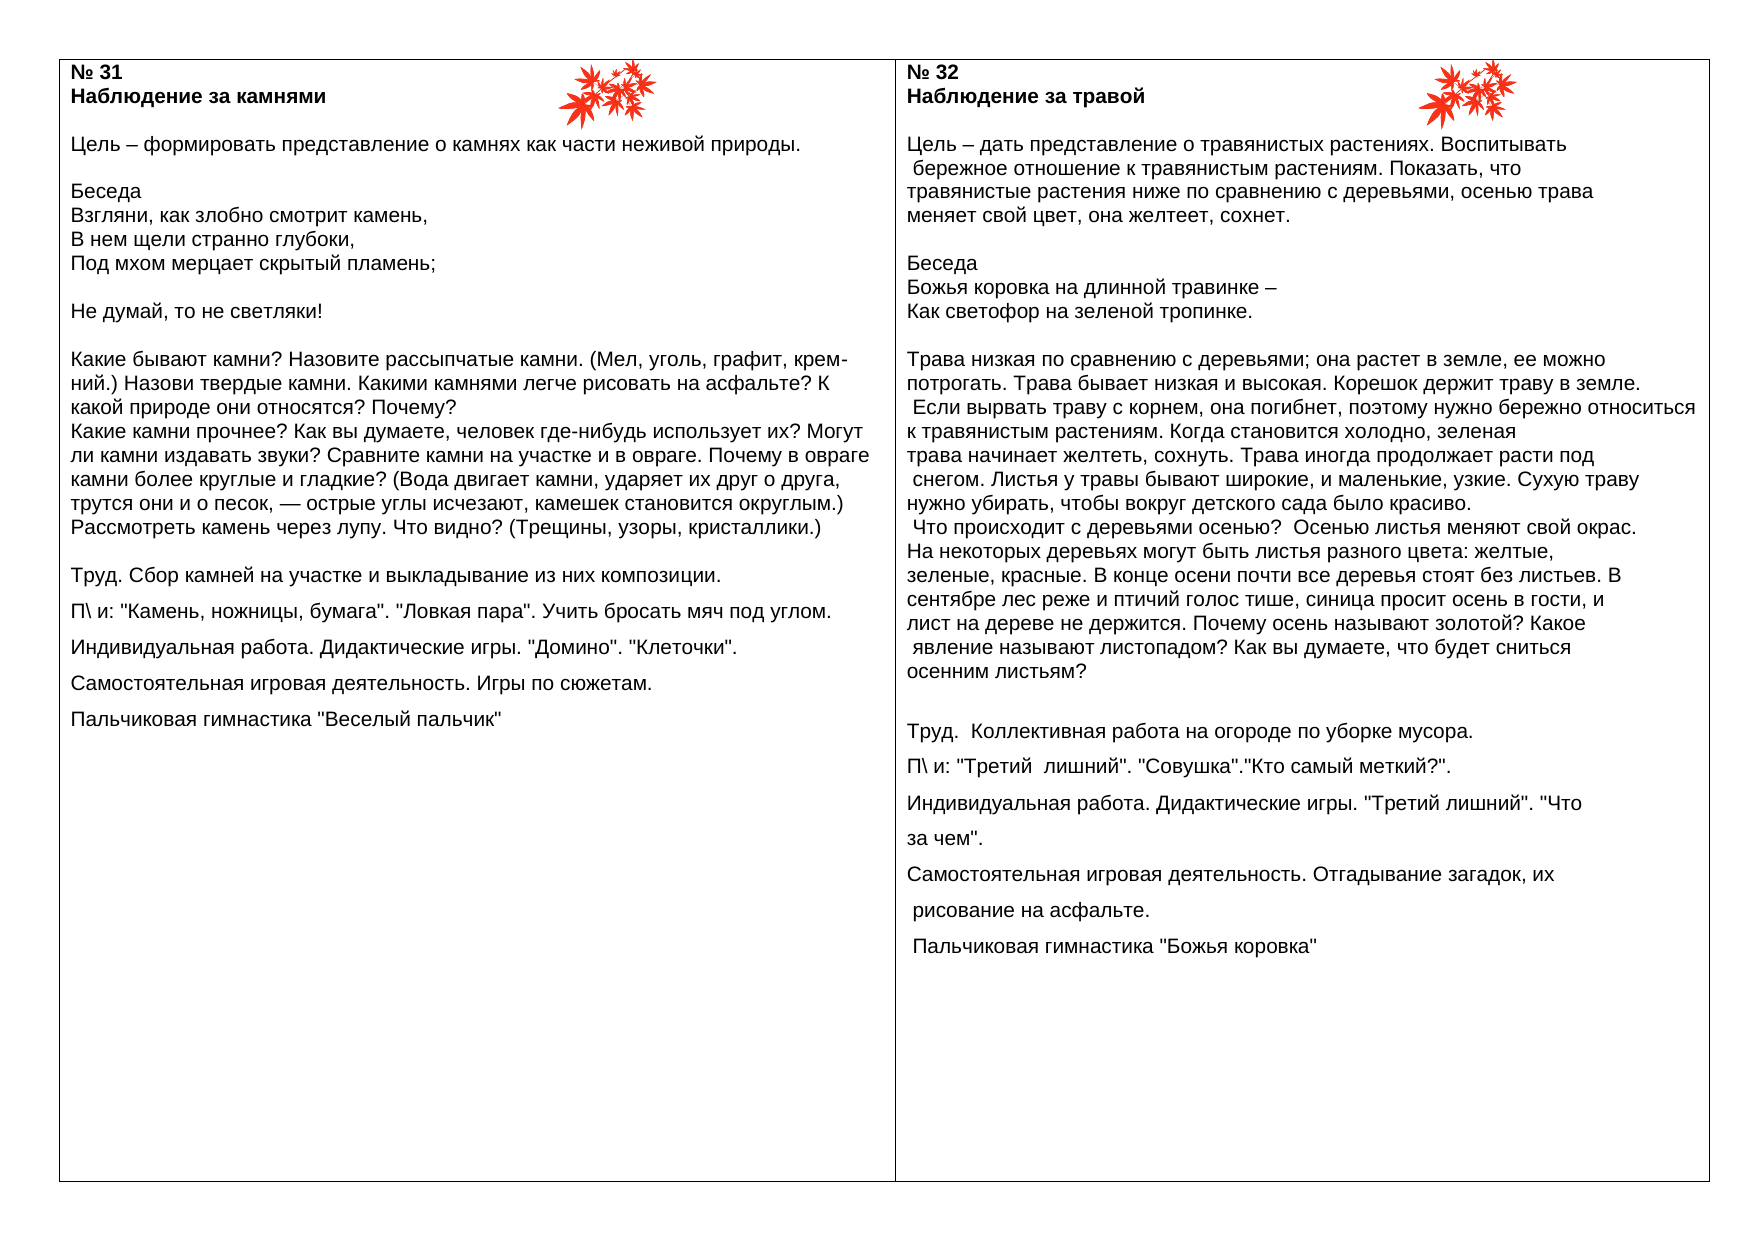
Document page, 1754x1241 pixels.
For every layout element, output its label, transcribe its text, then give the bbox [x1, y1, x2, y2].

table_cell № 32 Наблюдение за травой Цель – дать представление о травянистых растениях. Воспитывать бережное отношение к травянистым растениям. Показать, что травянистые растения ниже по сравнению с деревьями, осенью трава меняет свой цвет, она желтеет, сохнет. Беседа Божья коровка на длинной травинке – Как светофор на зеленой тропинке. Трава низкая по сравнению с деревьями; она растет в земле, ее можно потрогать. Трава бывает низкая и высокая. Корешок держит траву в земле. Если вырвать траву с корнем, она погибнет, поэтому нужно бережно относиться к травянистым растениям. Когда становится холодно, зеленая трава начинает желтеть, сохнуть. Трава иногда продолжает расти под снегом. Листья у травы бывают широкие, и маленькие, узкие. Сухую траву нужно убирать, чтобы вокруг детского сада было красиво. Что происходит с деревьями осенью? Осенью листья меняют свой окрас. На некоторых деревьях могут быть листья разного цвета: желтые, зеленые, красные. В конце осени почти все деревья стоят без листьев. В сентябре лес реже и птичий голос тише, синица просит осень в гости, и лист на дереве не держится. Почему осень называют золотой? Какое явление называют листопадом? Как вы думаете, что будет сниться осенним листьям? Труд. Коллективная работа на огороде по уборке мусора. П\ и: "Третий лишний". "Совушка"."Кто самый меткий?". Индивидуальная работа. Дидактические игры. "Третий лишний". "Что за чем". Самостоятельная игровая деятельность. Отгадывание загадок, их рисование на асфальте. Пальчиковая гимнастика "Божья коровка" [896, 60, 1709, 1181]
table_cell № 31 Наблюдение за камнями Цель – формировать представление о камнях как части неживой природы. Беседа Взгляни, как злобно смотрит камень, В нем щели странно глубоки, Под мхом мерцает скрытый пламень; Не думай, то не светляки! Какие бывают камни? Назовите рассыпчатые камни. (Мел, уголь, графит, кремний.) Назови твердые камни. Какими камнями легче рисовать на асфальте? К какой природе они относятся? Почему? Какие камни прочнее? Как вы думаете, человек где-нибудь использует их? Могут ли камни издавать звуки? Сравните камни на участке и в овраге. Почему в овраге камни более круглые и гладкие? (Вода двигает камни, ударяет их друг о друга, трутся они и о песок, — острые углы исчезают, камешек становится округлым.) Рассмотреть камень через лупу. Что видно? (Трещины, узоры, кристаллики.) Труд. Сбор камней на участке и выкладывание из них композиции. П\ и: "Камень, ножницы, бумага". "Ловкая пара". Учить бросать мяч под углом. Индивидуальная работа. Дидактические игры. "Домино". "Клеточки". Самостоятельная игровая деятельность. Игры по сюжетам. Пальчиковая гимнастика "Веселый пальчик" [60, 60, 895, 1181]
